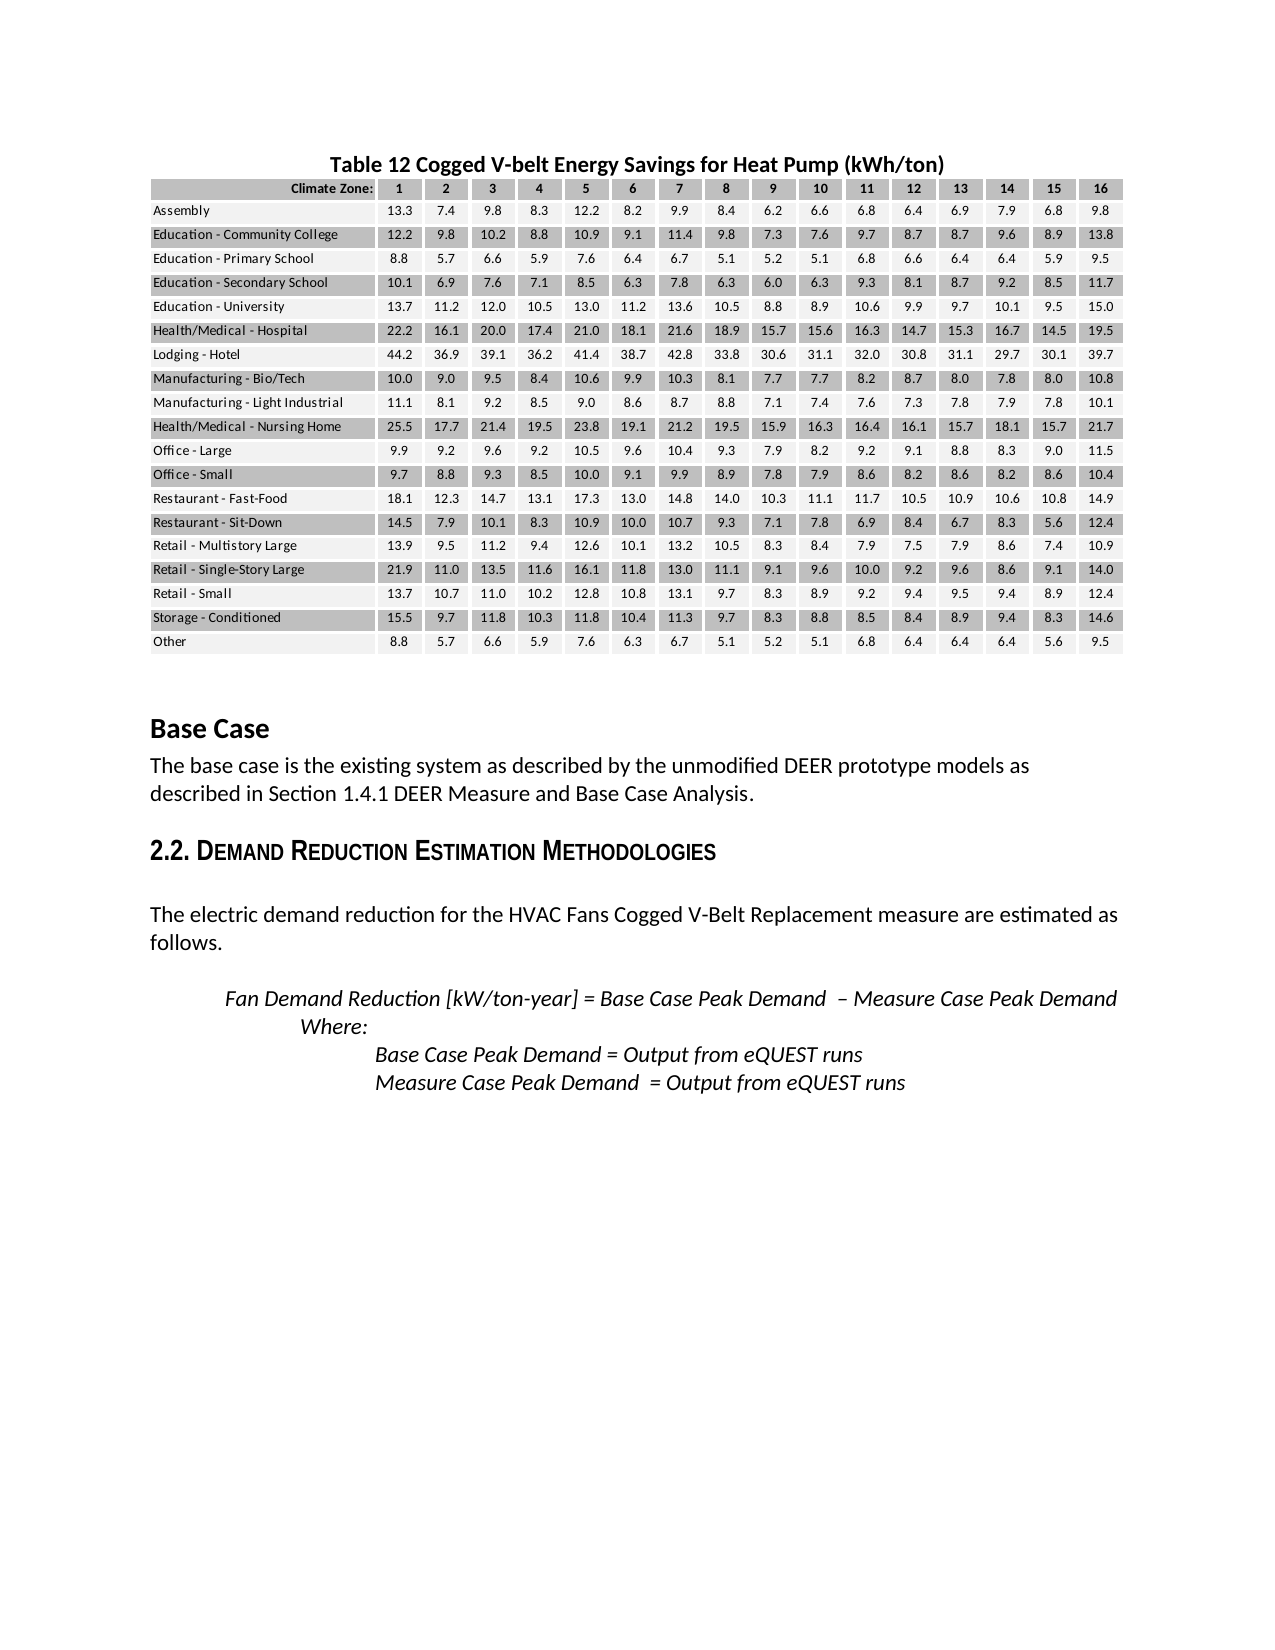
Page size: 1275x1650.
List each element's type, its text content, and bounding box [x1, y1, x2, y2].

text Where: [300, 1012, 1125, 1040]
text The base case is the existing system as described by the unmodified DEER prototype models as described in Section 1.4.1 DEER Measure and Base Case Analysis. [150, 752, 1125, 808]
text The electric demand reduction for the HVAC Fans Cogged V-Belt Replacement measure are estimated as follows. [150, 900, 1125, 956]
text Base Case Peak Demand = Output from eQUEST runs [375, 1040, 1125, 1068]
subtitle 2.2. Demand Reduction Estimation Methodologies [150, 833, 1125, 866]
text Measure Case Peak Demand = Output from eQUEST runs [375, 1068, 1125, 1096]
subtitle Base Case [150, 710, 1125, 745]
text Fan Demand Reduction [kW/ton-year] = Base Case Peak Demand – Measure Case Peak Demand [225, 984, 1125, 1012]
